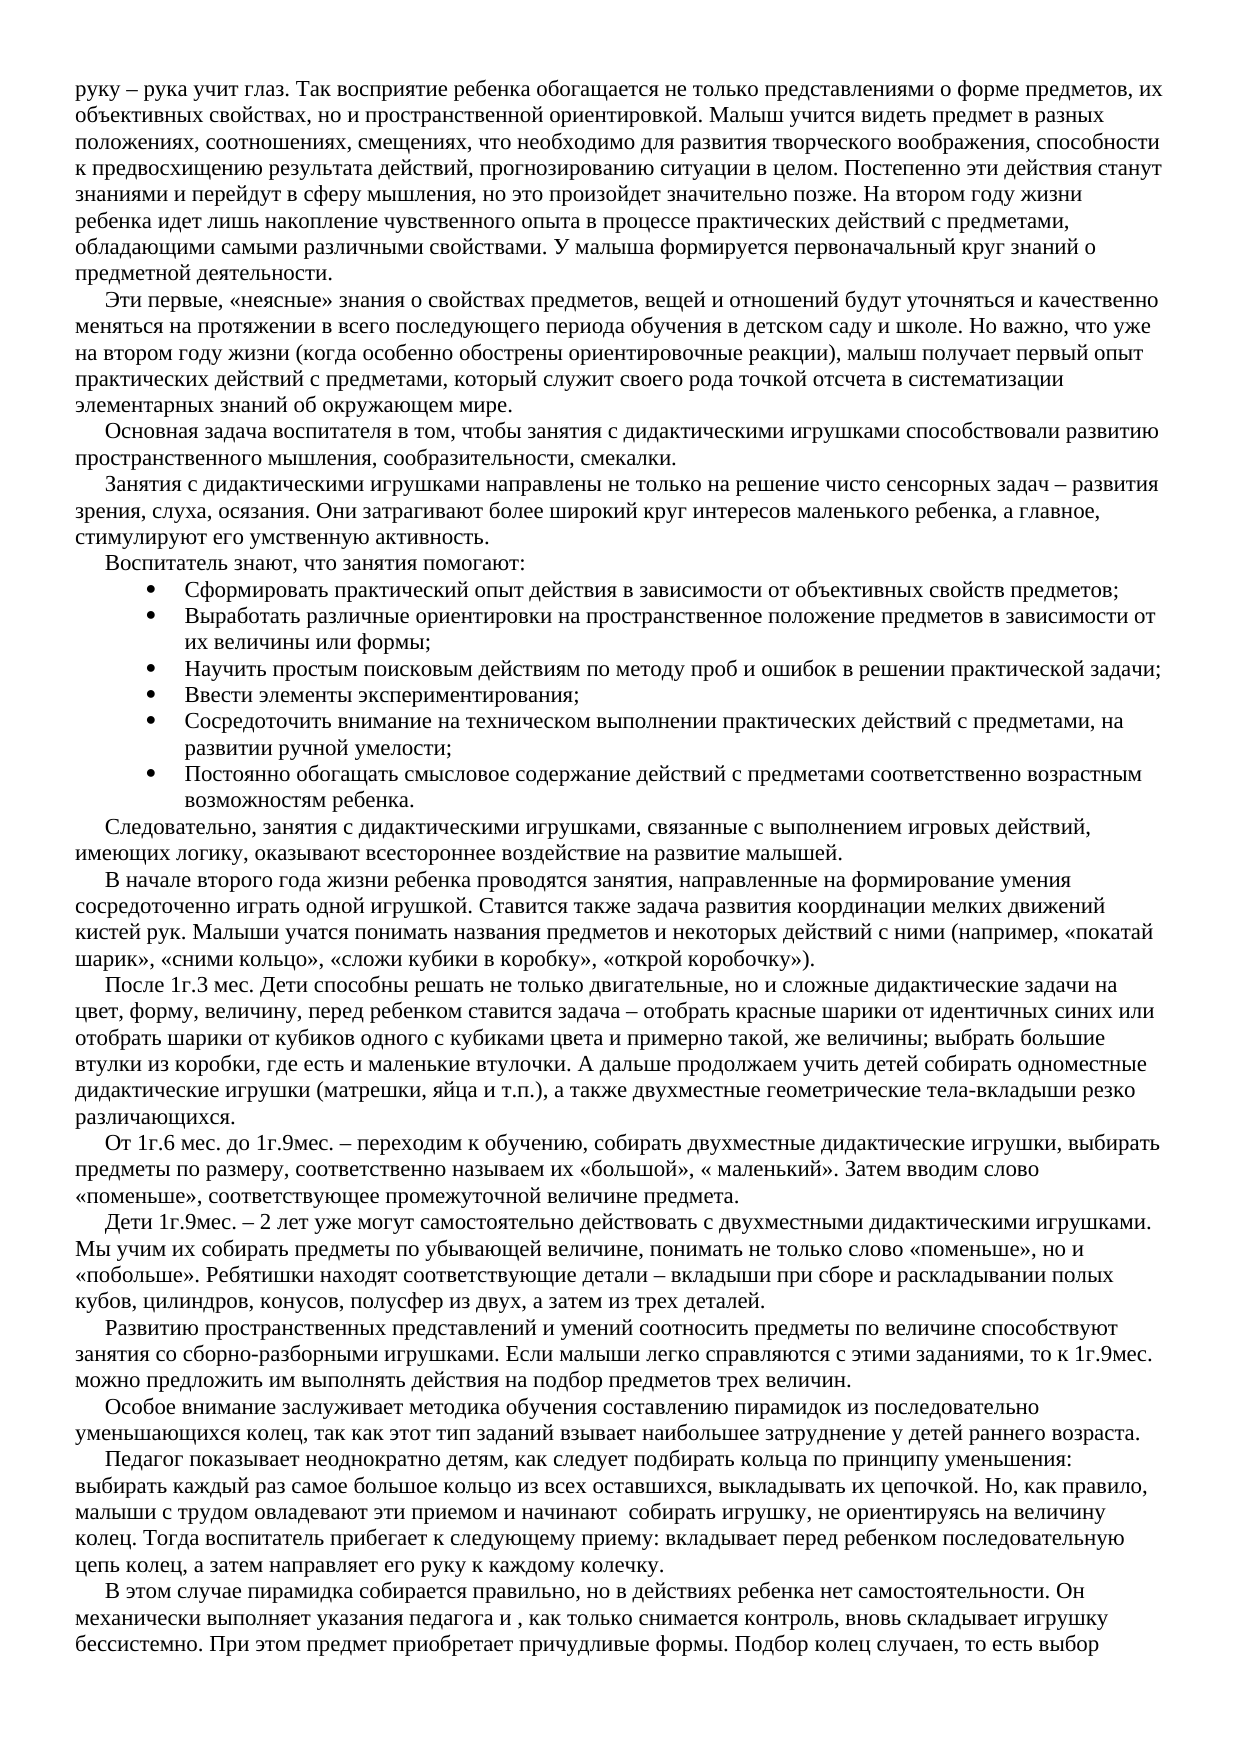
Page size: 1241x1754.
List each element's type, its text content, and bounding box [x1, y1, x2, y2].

text Занятия с дидактическими игрушками направлены не только на решение чисто сенсорных задач – развития зрения, слуха, осязания. Они затрагивают более широкий круг интересов маленького ребенка, а главное, стимулируют его умственную активность. [75, 470, 1165, 549]
list Выработать различные ориентировки на пространственное положение предметов в зависимости от их величины или формы; [147, 602, 1165, 655]
text Дети 1г.9мес. – 2 лет уже могут самостоятельно действовать с двухместными дидактическими игрушками. Мы учим их собирать предметы по убывающей величине, понимать не только слово «поменьше», но и «побольше». Ребятишки находят соответствующие детали – вкладыши при сборе и раскладывании полых кубов, цилиндров, конусов, полусфер из двух, а затем из трех деталей. [75, 1208, 1165, 1314]
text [75, 75, 1165, 286]
list Научить простым поисковым действиям по методу проб и ошибок в решении практической задачи; [147, 655, 1165, 681]
list Сформировать практический опыт действия в зависимости от объективных свойств предметов; [147, 576, 1165, 602]
text Особое внимание заслуживает методика обучения составлению пирамидок из последовательно уменьшающихся колец, так как этот тип заданий взывает наибольшее затруднение у детей раннего возраста. [75, 1393, 1165, 1445]
text После 1г.3 мес. Дети способны решать не только двигательные, но и сложные дидактические задачи на цвет, форму, величину, перед ребенком ставится задача – отобрать красные шарики от идентичных синих или отобрать шарики от кубиков одного с кубиками цвета и примерно такой, же величины; выбрать большие втулки из коробки, где есть и маленькие втулочки. А дальше продолжаем учить детей собирать одноместные дидактические игрушки (матрешки, яйца и т.п.), а также двухместные геометрические тела-вкладыши резко различающихся. [75, 971, 1165, 1129]
text Эти первые, «неясные» знания о свойствах предметов, вещей и отношений будут уточняться и качественно меняться на протяжении в всего последующего периода обучения в детском саду и школе. Но важно, что уже на втором году жизни (когда особенно обострены ориентировочные реакции), малыш получает первый опыт практических действий с предметами, который служит своего рода точкой отсчета в систематизации элементарных знаний об окружающем мире. [75, 286, 1165, 418]
text Воспитатель знают, что занятия помогают: [75, 549, 1165, 576]
text Следовательно, занятия с дидактическими игрушками, связанные с выполнением игровых действий, имеющих логику, оказывают всестороннее воздействие на развитие малышей. [75, 813, 1165, 866]
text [75, 1577, 1165, 1656]
list Постоянно обогащать смысловое содержание действий с предметами соответственно возрастным возможностям ребенка. [147, 760, 1165, 813]
list Ввести элементы экспериментирования; [147, 681, 1165, 707]
text В начале второго года жизни ребенка проводятся занятия, направленные на формирование умения сосредоточенно играть одной игрушкой. Ставится также задача развития координации мелких движений кистей рук. Малыши учатся понимать названия предметов и некоторых действий с ними (например, «покатай шарик», «сними кольцо», «сложи кубики в коробку», «открой коробочку»). [75, 866, 1165, 971]
text Развитию пространственных представлений и умений соотносить предметы по величине способствуют занятия со сборно-разборными игрушками. Если малыши легко справляются с этими заданиями, то к 1г.9мес. можно предложить им выполнять действия на подбор предметов трех величин. [75, 1314, 1165, 1393]
list Сосредоточить внимание на техническом выполнении практических действий с предметами, на развитии ручной умелости; [147, 707, 1165, 760]
text От 1г.6 мес. до 1г.9мес. – переходим к обучению, собирать двухместные дидактические игрушки, выбирать предметы по размеру, соответственно называем их «большой», « маленький». Затем вводим слово «поменьше», соответствующее промежуточной величине предмета. [75, 1129, 1165, 1208]
text Основная задача воспитателя в том, чтобы занятия с дидактическими игрушками способствовали развитию пространственного мышления, сообразительности, смекалки. [75, 418, 1165, 470]
text Педагог показывает неоднократно детям, как следует подбирать кольца по принципу уменьшения: выбирать каждый раз самое большое кольцо из всех оставшихся, выкладывать их цепочкой. Но, как правило, малыши с трудом овладевают эти приемом и начинают собирать игрушку, не ориентируясь на величину колец. Тогда воспитатель прибегает к следующему приему: вкладывает перед ребенком последовательную цепь колец, а затем направляет его руку к каждому колечку. [75, 1445, 1165, 1577]
